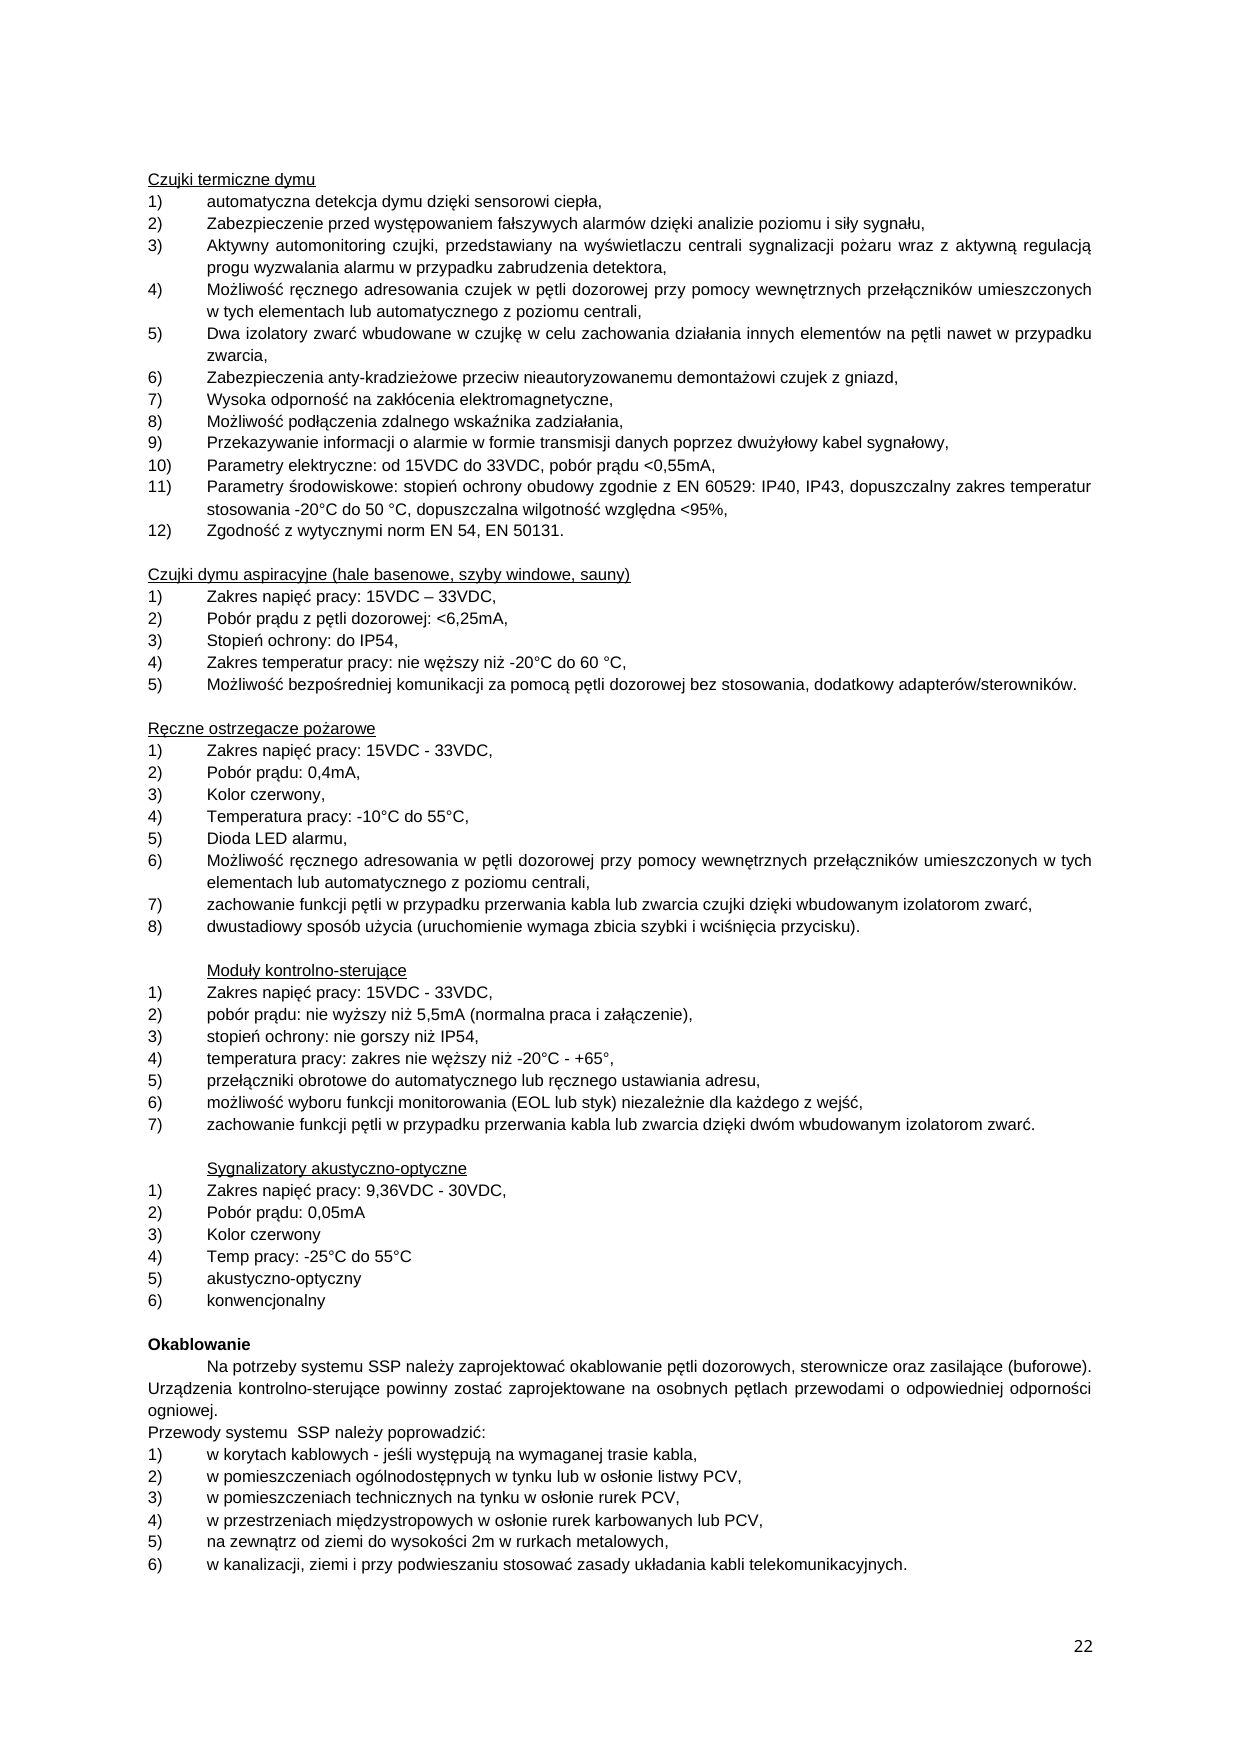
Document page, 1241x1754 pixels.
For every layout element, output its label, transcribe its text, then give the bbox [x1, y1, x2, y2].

text Przewody systemu SSP należy poprowadzić: [148, 1422, 1093, 1442]
text Czujki dymu aspiracyjne (hale basenowe, szyby windowe, sauny) [148, 565, 1093, 584]
list na zewnątrz od ziemi do wysokości 2m w rurkach metalowych, [148, 1532, 1093, 1551]
list w pomieszczeniach technicznych na tynku w osłonie rurek PCV, [148, 1488, 1093, 1507]
list zachowanie funkcji pętli w przypadku przerwania kabla lub zwarcia czujki dzięki wbudowanym izolatorom zwarć, [148, 895, 1093, 914]
list Dioda LED alarmu, [148, 829, 1093, 848]
list Zakres napięć pracy: 15VDC - 33VDC, [148, 741, 1093, 760]
list w przestrzeniach międzystropowych w osłonie rurek karbowanych lub PCV, [148, 1510, 1093, 1529]
list Parametry elektryczne: od 15VDC do 33VDC, pobór prądu <0,55mA, [148, 455, 1093, 474]
list Możliwość ręcznego adresowania w pętli dozorowej przy pomocy wewnętrznych przełączników umieszczonych w tych elementach lub automatycznego z poziomu centrali, [148, 851, 1093, 892]
list w pomieszczeniach ogólnodostępnych w tynku lub w osłonie listwy PCV, [148, 1466, 1093, 1486]
list Zakres napięć pracy: 15VDC – 33VDC, [148, 587, 1093, 606]
list Kolor czerwony [148, 1224, 1093, 1244]
list Parametry środowiskowe: stopień ochrony obudowy zgodnie z EN 60529: IP40, IP43, dopuszczalny zakres temperatur stosowania -20°C do 50 °C, dopuszczalna wilgotność względna <95%, [148, 477, 1093, 518]
list Kolor czerwony, [148, 785, 1093, 804]
list akustyczno-optyczny [148, 1268, 1093, 1288]
list Możliwość bezpośredniej komunikacji za pomocą pętli dozorowej bez stosowania, dodatkowy adapterów/sterowników. [148, 675, 1093, 694]
list Zakres napięć pracy: 15VDC - 33VDC, [148, 983, 1093, 1002]
text Czujki termiczne dymu [148, 169, 1093, 189]
list Zakres napięć pracy: 9,36VDC - 30VDC, [148, 1181, 1093, 1200]
list Moduły kontrolno-sterujące [148, 961, 1093, 980]
list Zabezpieczenie przed występowaniem fałszywych alarmów dzięki analizie poziomu i siły sygnału, [148, 213, 1093, 233]
list Zakres temperatur pracy: nie węższy niż -20°C do 60 °C, [148, 653, 1093, 672]
list Dwa izolatory zwarć wbudowane w czujkę w celu zachowania działania innych elementów na pętli nawet w przypadku zwarcia, [148, 323, 1093, 364]
list Możliwość podłączenia zdalnego wskaźnika zadziałania, [148, 411, 1093, 431]
text Ręczne ostrzegacze pożarowe [148, 719, 1093, 738]
text Okablowanie [148, 1334, 1093, 1354]
list Zabezpieczenia anty-kradzieżowe przeciw nieautoryzowanemu demontażowi czujek z gniazd, [148, 367, 1093, 387]
list Zgodność z wytycznymi norm EN 54, EN 50131. [148, 521, 1093, 540]
list Pobór prądu: 0,4mA, [148, 763, 1093, 782]
list pobór prądu: nie wyższy niż 5,5mA (normalna praca i załączenie), [148, 1005, 1093, 1024]
list Wysoka odporność na zakłócenia elektromagnetyczne, [148, 389, 1093, 408]
list przełączniki obrotowe do automatycznego lub ręcznego ustawiania adresu, [148, 1071, 1093, 1090]
list temperatura pracy: zakres nie węższy niż -20°C - +65°, [148, 1049, 1093, 1068]
list stopień ochrony: nie gorszy niż IP54, [148, 1027, 1093, 1046]
list Temperatura pracy: -10°C do 55°C, [148, 807, 1093, 826]
list Przekazywanie informacji o alarmie w formie transmisji danych poprzez dwużyłowy kabel sygnałowy, [148, 433, 1093, 452]
list konwencjonalny [148, 1291, 1093, 1310]
list możliwość wyboru funkcji monitorowania (EOL lub styk) niezależnie dla każdego z wejść, [148, 1093, 1093, 1112]
list Stopień ochrony: do IP54, [148, 631, 1093, 650]
list w korytach kablowych - jeśli występują na wymaganej trasie kabla, [148, 1444, 1093, 1463]
list w kanalizacji, ziemi i przy podwieszaniu stosować zasady układania kabli telekomunikacyjnych. [148, 1554, 1093, 1573]
list Pobór prądu: 0,05mA [148, 1203, 1093, 1222]
list zachowanie funkcji pętli w przypadku przerwania kabla lub zwarcia dzięki dwóm wbudowanym izolatorom zwarć. [148, 1115, 1093, 1134]
list Sygnalizatory akustyczno-optyczne [207, 1159, 1093, 1178]
text Na potrzeby systemu SSP należy zaprojektować okablowanie pętli dozorowych, sterownicze oraz zasilające (buforowe). Urządzenia kontrolno-sterujące powinny zostać zaprojektowane na osobnych pętlach przewodami o odpowiedniej odporności ogniowej. [148, 1356, 1093, 1419]
list automatyczna detekcja dymu dzięki sensorowi ciepła, [148, 192, 1093, 211]
list dwustadiowy sposób użycia (uruchomienie wymaga zbicia szybki i wciśnięcia przycisku). [148, 917, 1093, 936]
list Pobór prądu z pętli dozorowej: <6,25mA, [148, 609, 1093, 628]
list Temp pracy: -25°C do 55°C [148, 1247, 1093, 1266]
